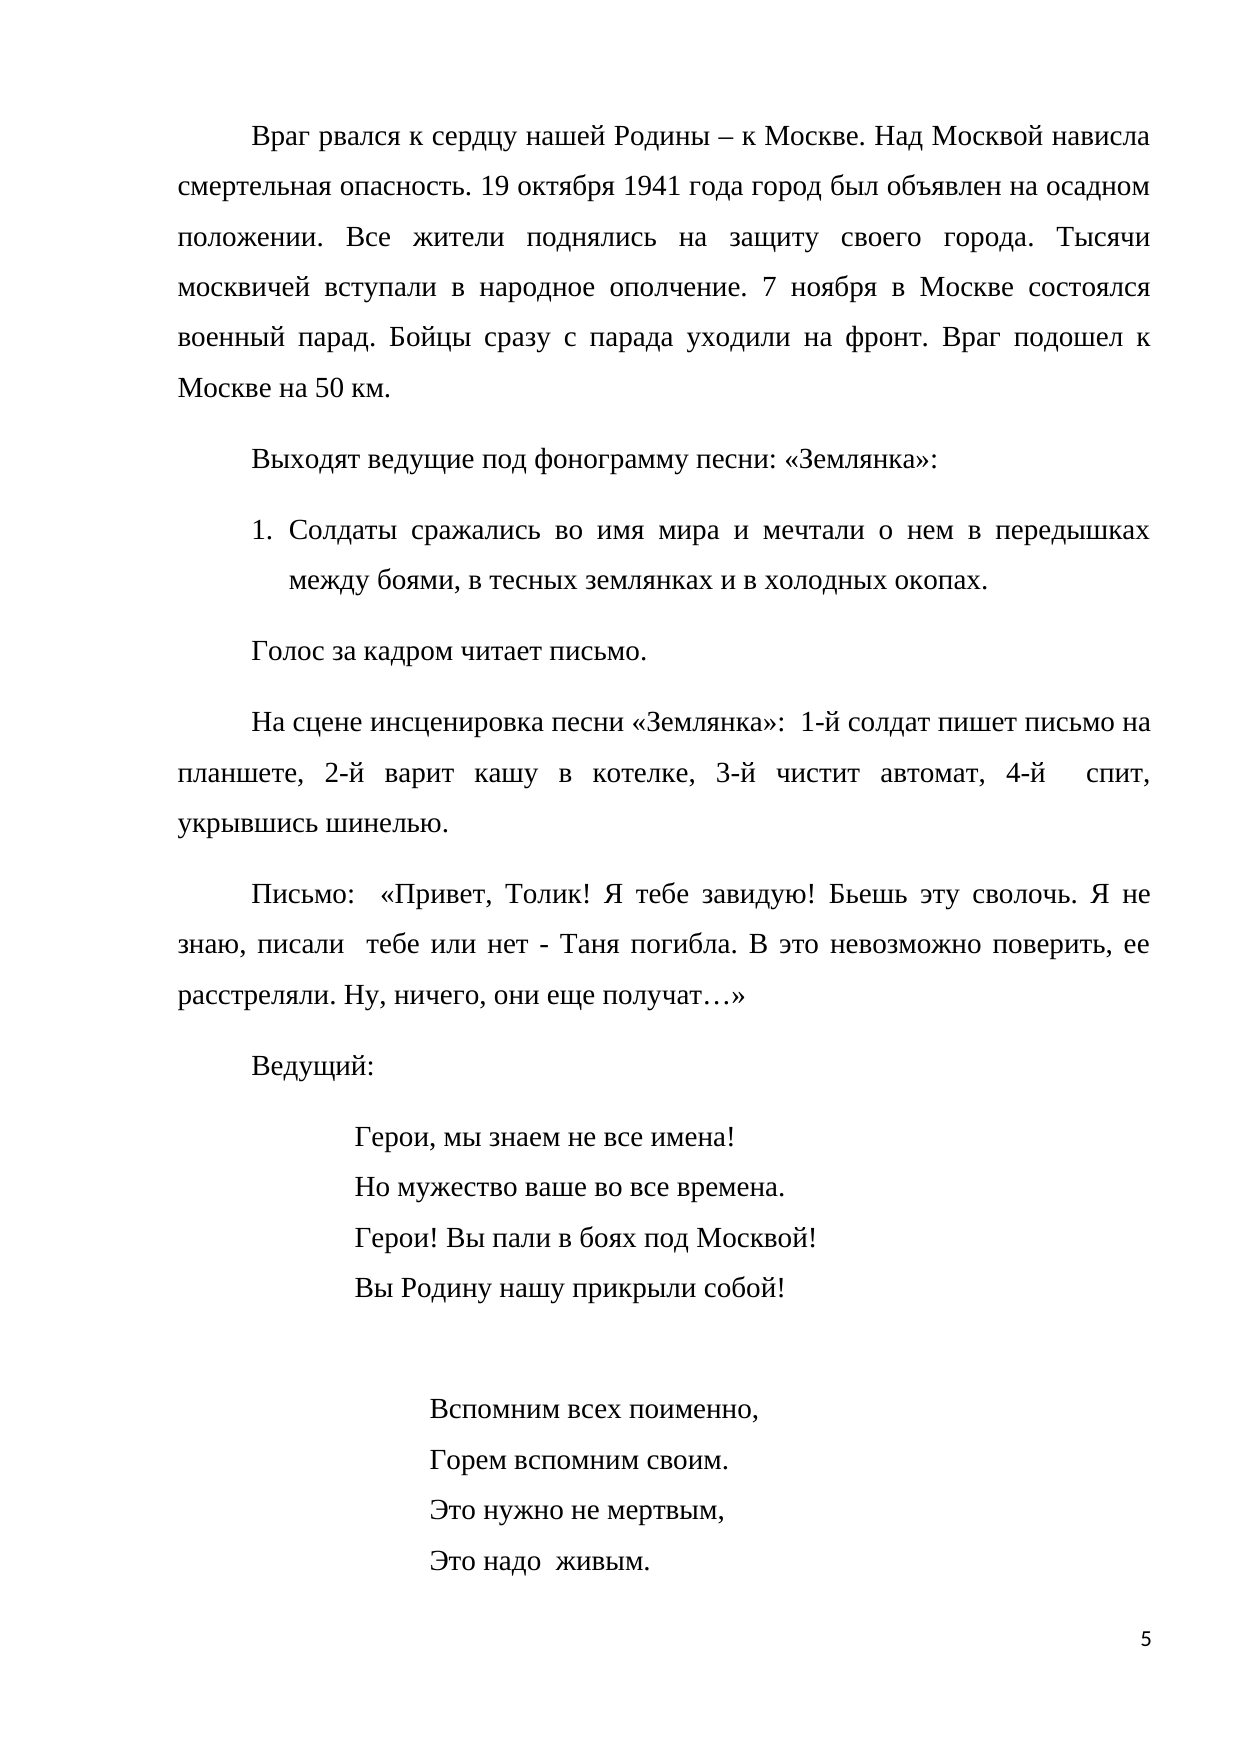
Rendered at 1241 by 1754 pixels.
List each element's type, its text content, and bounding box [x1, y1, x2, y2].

text Враг рвался к сердцу нашей Родины – к Москве. Над Москвой нависла смертельная опасность. 19 октября 1941 года город был объявлен на осадном положении. Все жители поднялись на защиту своего города. Тысячи москвичей вступали в народное ополчение. 7 ноября в Москве состоялся военный парад. Бойцы сразу с парада уходили на фронт. Враг подошел к Москве на 50 км. [177, 118, 1152, 403]
text Но мужество ваше во все времена. [177, 1169, 1152, 1203]
text Герои, мы знаем не все имена! [177, 1119, 1152, 1153]
list Горем вспомним своим. [252, 1442, 1152, 1476]
text Вы Родину нашу прикрыли собой! [177, 1270, 1152, 1304]
text Ведущий: [177, 1048, 1152, 1082]
text Выходят ведущие под фонограмму песни: «Землянка»: [177, 441, 1152, 474]
list Солдаты сражались во имя мира и мечтали о нем в передышках между боями, в тесных землянках и в холодных окопах. [251, 512, 1152, 596]
list Вспомним всех поименно, [252, 1392, 1152, 1425]
text На сцене инсценировка песни «Землянка»: 1-й солдат пишет письмо на планшете, 2-й варит кашу в котелке, 3-й чистит автомат, 4-й спит, укрывшись шинелью. [177, 704, 1152, 839]
list Это нужно не мертвым, [252, 1492, 1152, 1526]
text Письмо: «Привет, Толик! Я тебе завидую! Бьешь эту сволочь. Я не знаю, писали тебе или нет - Таня погибла. В это невозможно поверить, ее расстреляли. Ну, ничего, они еще получат…» [177, 876, 1152, 1011]
text Герои! Вы пали в боях под Москвой! [177, 1220, 1152, 1253]
text Голос за кадром читает письмо. [177, 633, 1152, 667]
list Это надо живым. [252, 1543, 1152, 1576]
